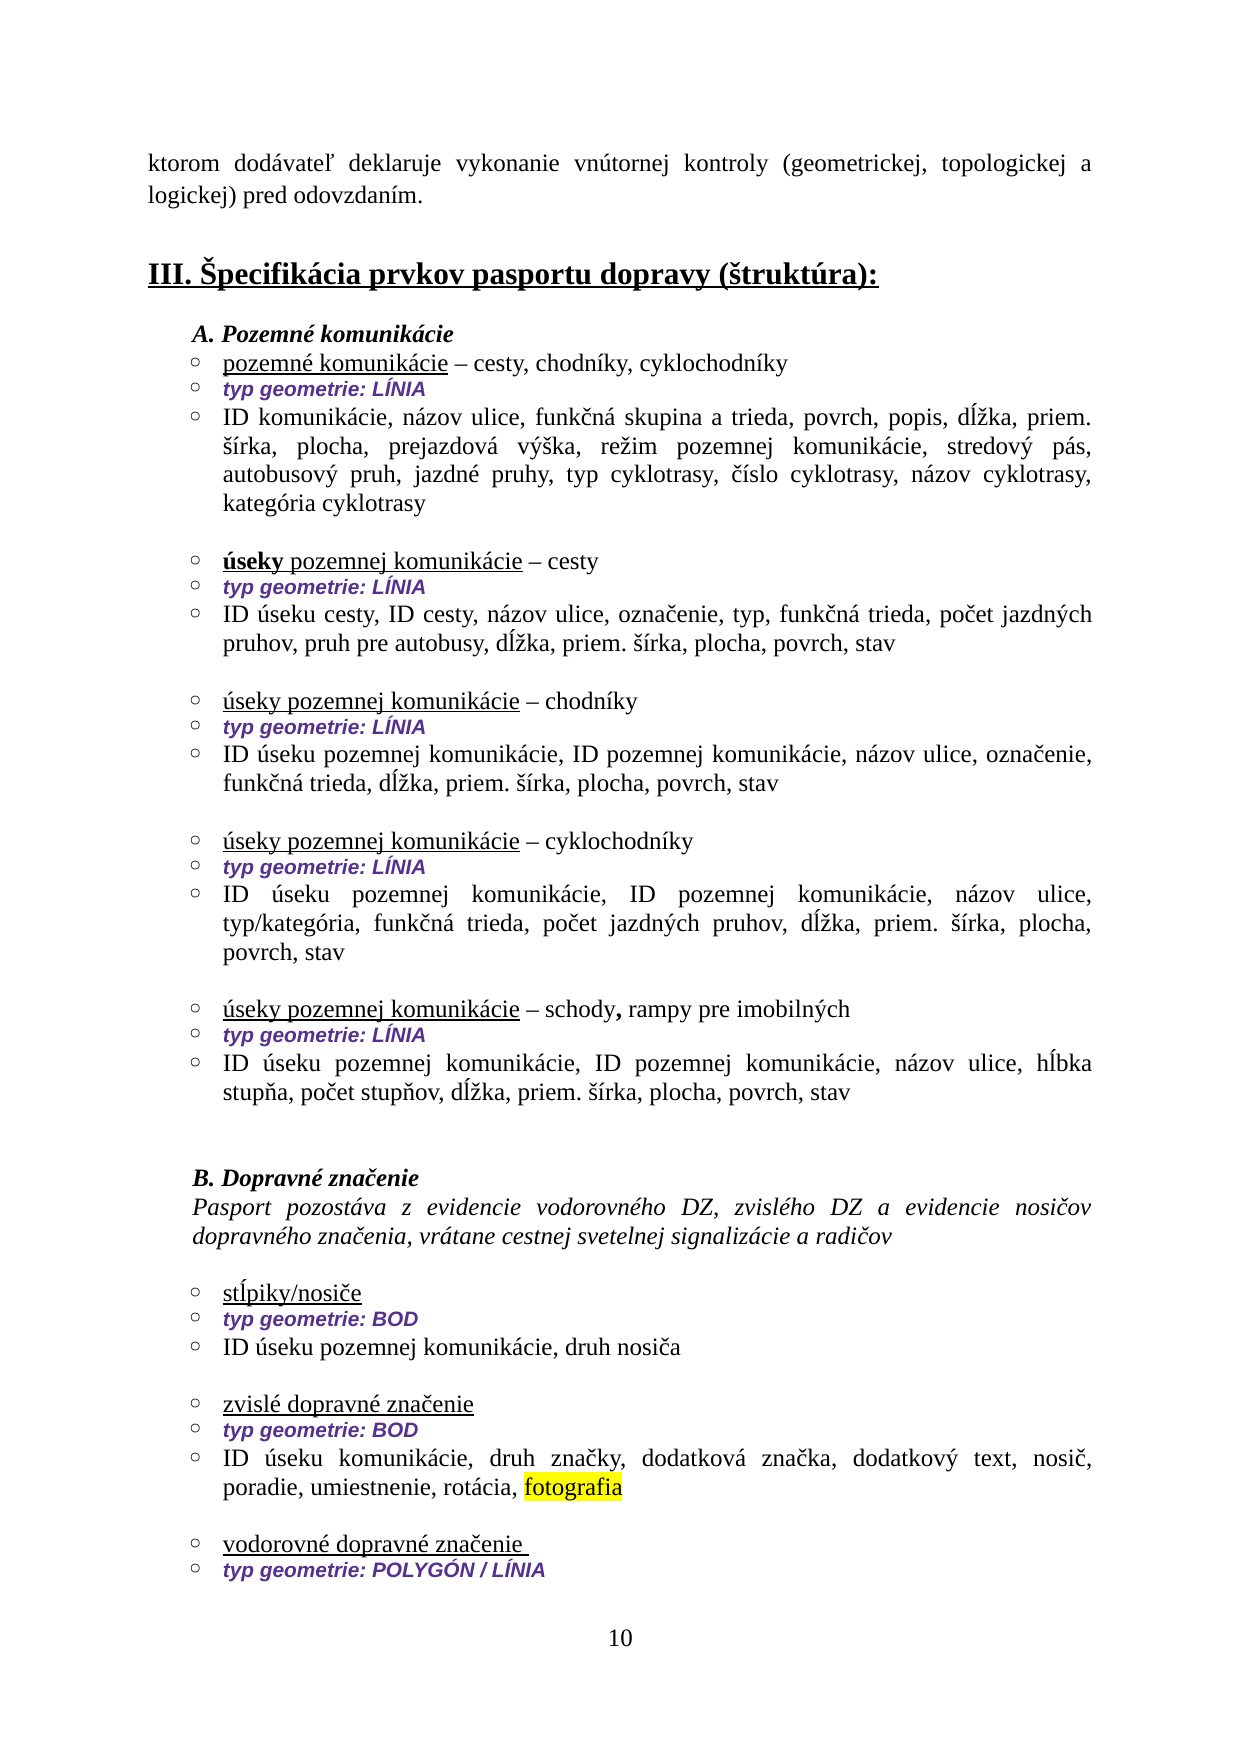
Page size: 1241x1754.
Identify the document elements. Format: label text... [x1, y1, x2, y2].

list stĺpiky/nosiče [185, 1278, 1093, 1307]
list zvislé dopravné značenie [185, 1389, 1093, 1418]
list úseky pozemnej komunikácie – cyklochodníky [185, 826, 1093, 854]
list ID komunikácie, názov ulice, funkčná skupina a trieda, povrch, popis, dĺžka, priem. šírka, plocha, prejazdová výška, režim pozemnej komunikácie, stredový pás, autobusový pruh, jazdné pruhy, typ cyklotrasy, číslo cyklotrasy, názov cyklotrasy, kategória cyklotrasy [185, 402, 1093, 517]
list ID úseku pozemnej komunikácie, ID pozemnej komunikácie, názov ulice, hĺbka stupňa, počet stupňov, dĺžka, priem. šírka, plocha, povrch, stav [185, 1048, 1093, 1106]
list ID úseku pozemnej komunikácie, ID pozemnej komunikácie, názov ulice, označenie, funkčná trieda, dĺžka, priem. šírka, plocha, povrch, stav [185, 739, 1093, 797]
list pozemné komunikácie – cesty, chodníky, cyklochodníky [185, 348, 1093, 377]
list typ geometrie: BOD [185, 1307, 1093, 1332]
list úseky pozemnej komunikácie – schody, rampy pre imobilných [185, 994, 1093, 1023]
text Pasport pozostáva z evidencie vodorovného DZ, zvislého DZ a evidencie nosičov dopravného značenia, vrátane cestnej svetelnej signalizácie a radičov [192, 1192, 1093, 1249]
list vodorovné dopravné značenie [185, 1529, 1093, 1558]
list úseky pozemnej komunikácie – cesty [185, 546, 1093, 574]
list typ geometrie: LÍNIA [185, 1023, 1093, 1048]
list ID úseku cesty, ID cesty, názov ulice, označenie, typ, funkčná trieda, počet jazdných pruhov, pruh pre autobusy, dĺžka, priem. šírka, plocha, povrch, stav [185, 599, 1093, 657]
list ID úseku komunikácie, druh značky, dodatková značka, dodatkový text, nosič, poradie, umiestnenie, rotácia, fotografia [185, 1443, 1093, 1501]
list typ geometrie: POLYGÓN / LÍNIA [185, 1558, 1093, 1583]
text B. Dopravné značenie [192, 1163, 1093, 1192]
list úseky pozemnej komunikácie – chodníky [185, 686, 1093, 714]
list typ geometrie: BOD [185, 1418, 1093, 1443]
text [148, 148, 1093, 209]
list ID úseku pozemnej komunikácie, ID pozemnej komunikácie, názov ulice, typ/kategória, funkčná trieda, počet jazdných pruhov, dĺžka, priem. šírka, plocha, povrch, stav [185, 879, 1093, 966]
list typ geometrie: LÍNIA [185, 854, 1093, 879]
list ID úseku pozemnej komunikácie, druh nosiča [185, 1332, 1093, 1361]
text A. Pozemné komunikácie [192, 319, 1093, 348]
text III. Špecifikácia prvkov pasportu dopravy (štruktúra): [148, 255, 1093, 291]
list typ geometrie: LÍNIA [185, 377, 1093, 402]
list typ geometrie: LÍNIA [185, 714, 1093, 739]
list typ geometrie: LÍNIA [185, 574, 1093, 599]
